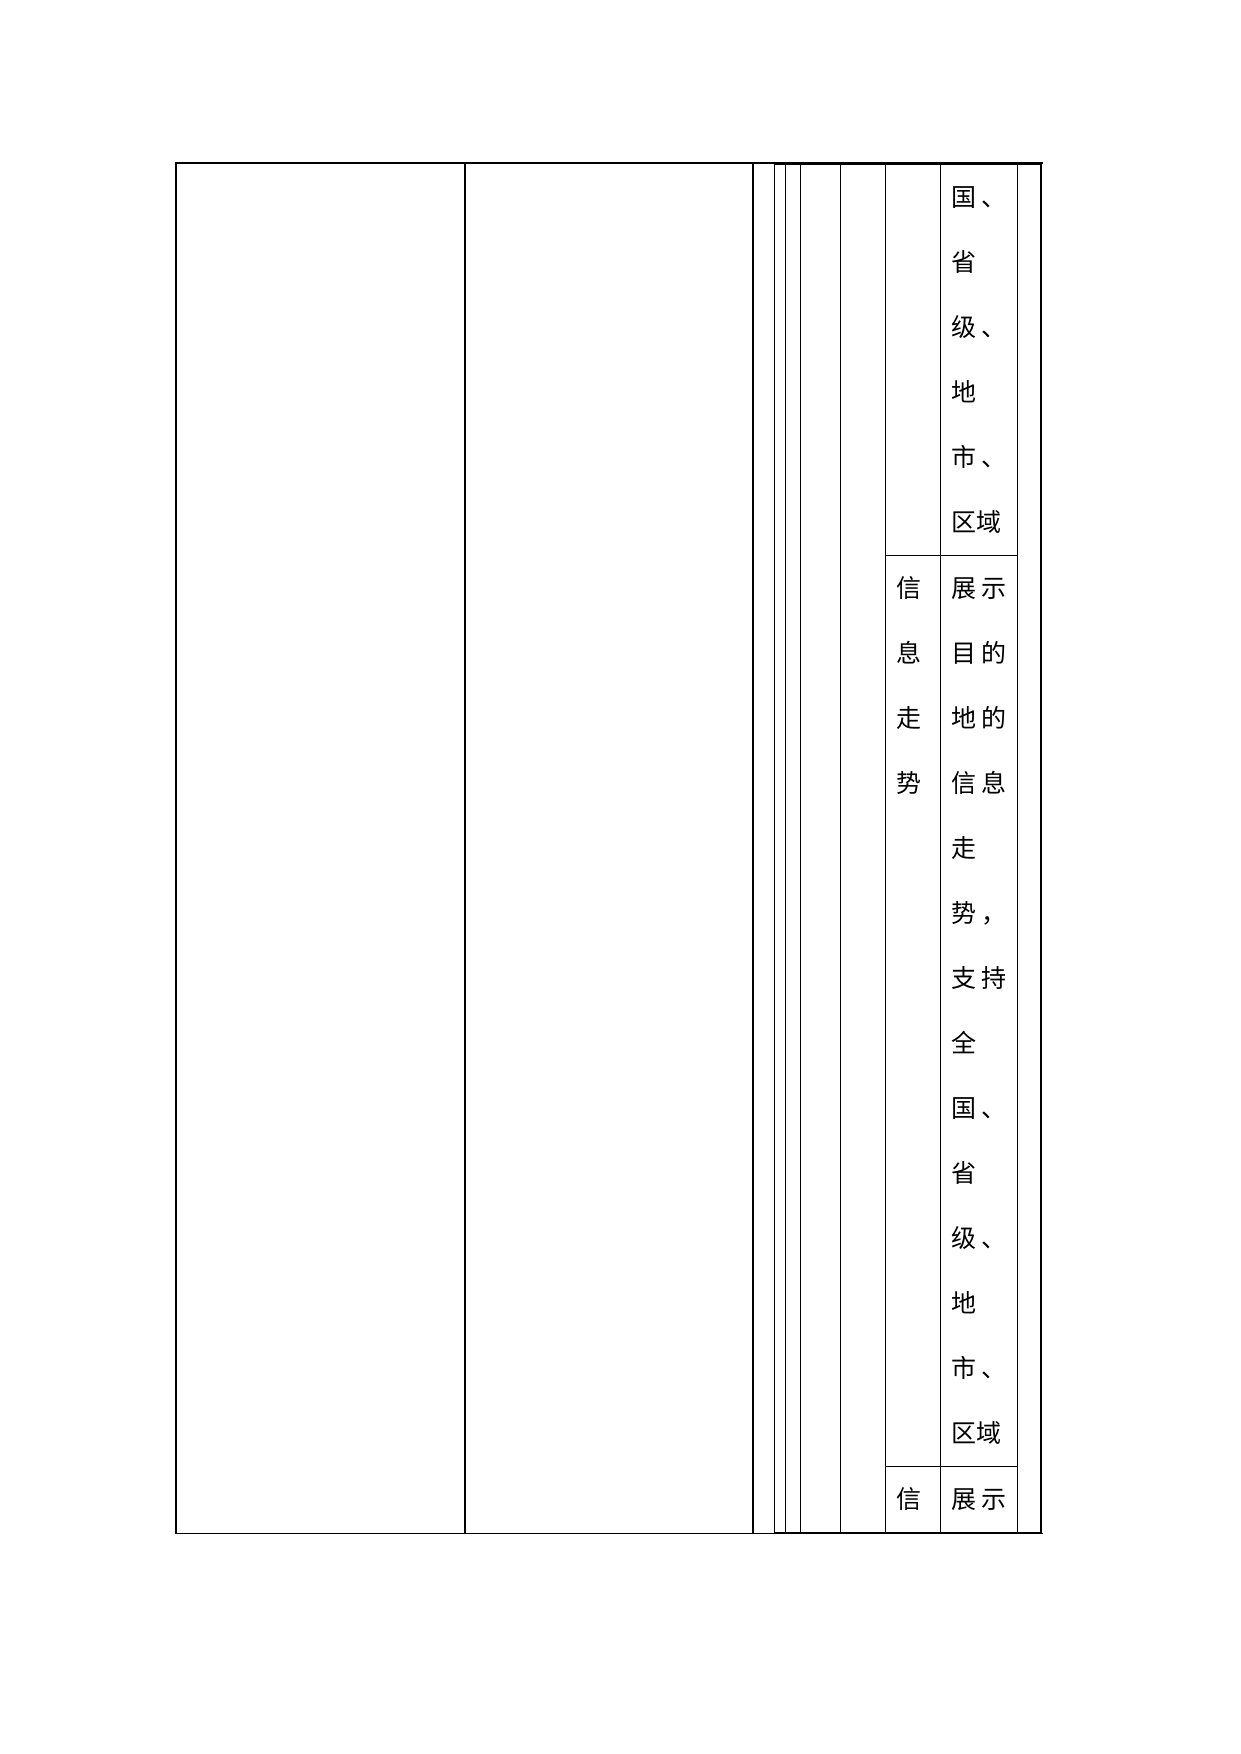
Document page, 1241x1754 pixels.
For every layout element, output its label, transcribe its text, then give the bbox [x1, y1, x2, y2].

table_cell [886, 165, 940, 555]
table_cell [177, 164, 464, 1533]
table_cell [886, 556, 940, 1466]
table_cell [941, 1467, 1017, 1532]
table_cell [754, 164, 774, 1533]
table_cell [841, 165, 885, 1532]
table_cell [1018, 165, 1040, 1532]
table_cell [886, 1467, 940, 1532]
table_cell 1 [466, 164, 752, 1533]
table_cell [786, 165, 800, 1532]
table_cell [775, 165, 785, 1532]
table_cell [941, 556, 1017, 1466]
table_cell [941, 165, 1017, 555]
table_cell [801, 165, 840, 1532]
